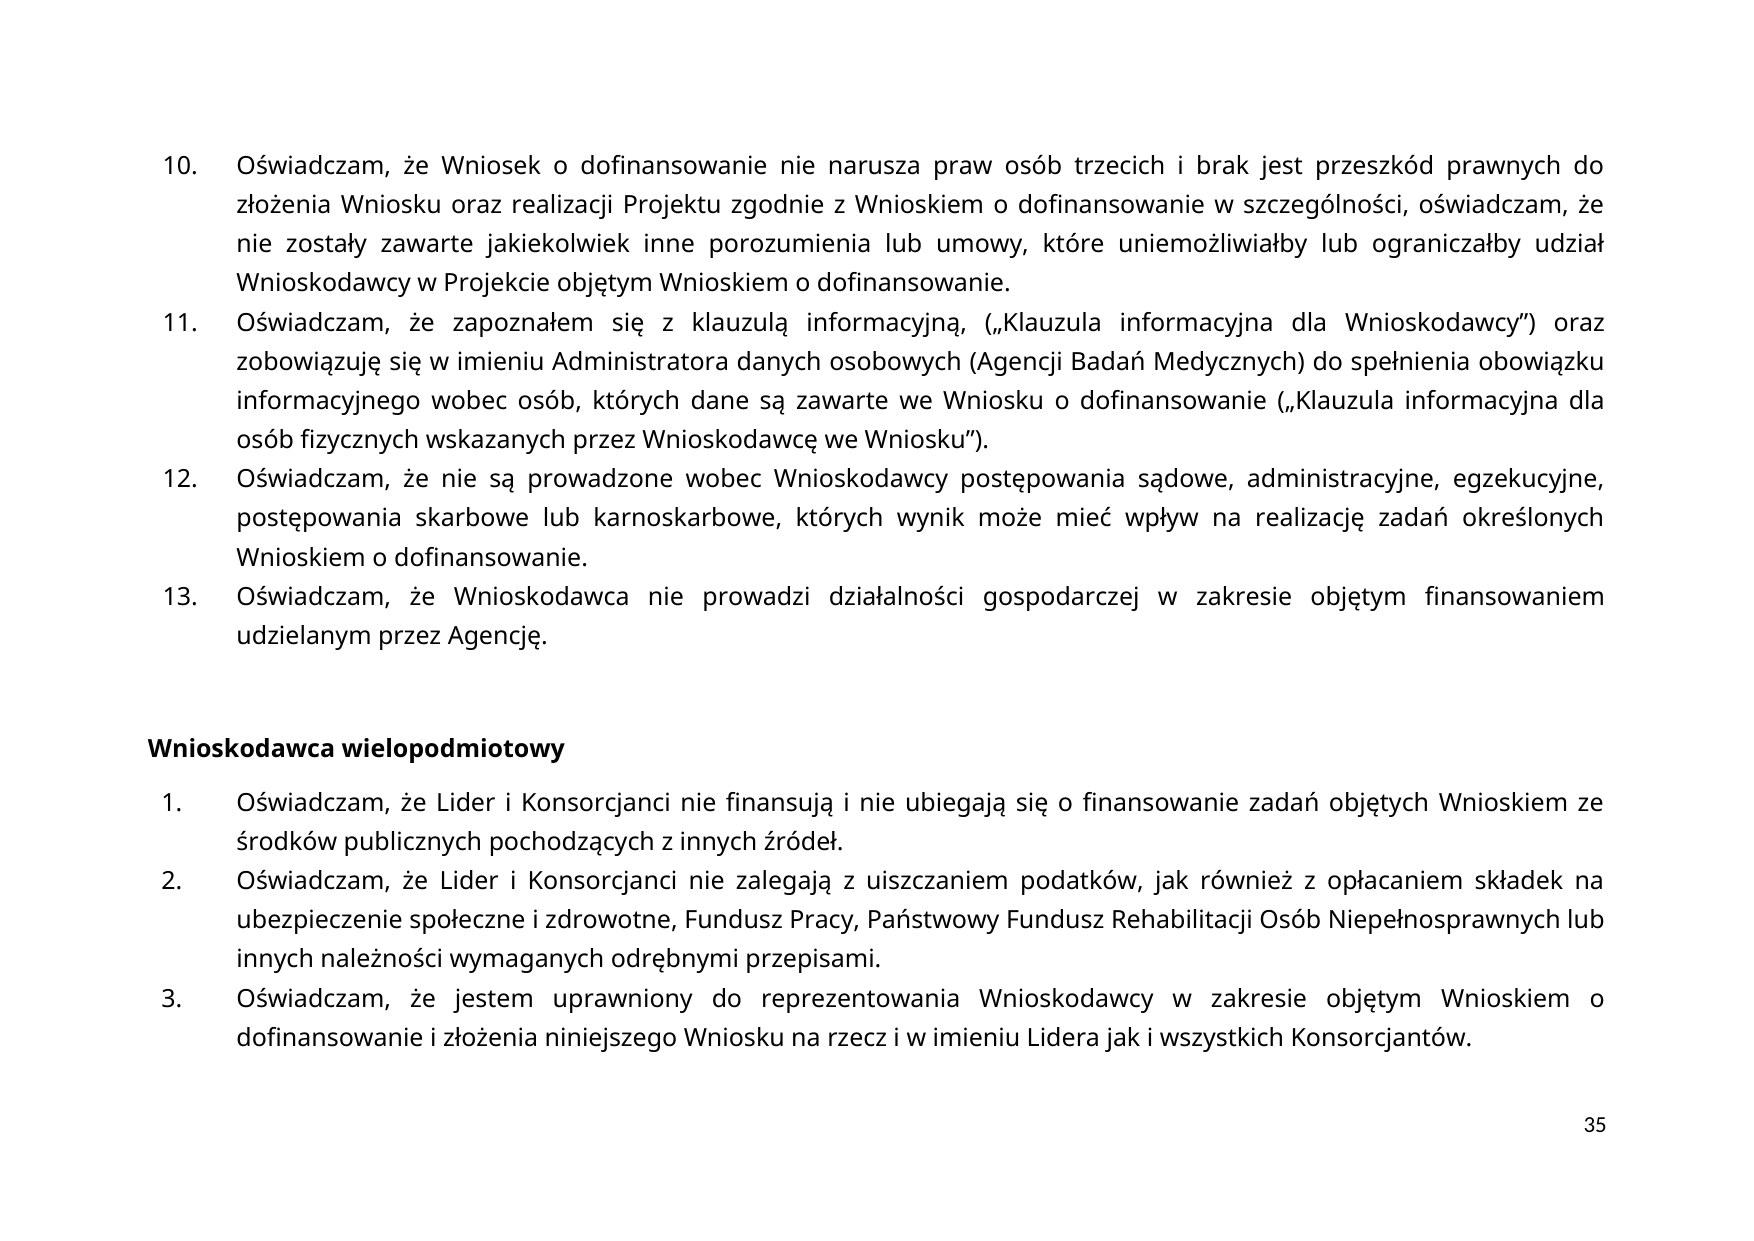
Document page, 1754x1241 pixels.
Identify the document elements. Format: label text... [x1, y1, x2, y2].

list Oświadczam, że Wniosek o dofinansowanie nie narusza praw osób trzecich i brak jest przeszkód prawnych do złożenia Wniosku oraz realizacji Projektu zgodnie z Wnioskiem o dofinansowanie w szczególności, oświadczam, że nie zostały zawarte jakiekolwiek inne porozumienia lub umowy, które uniemożliwiałby lub ograniczałby udział Wnioskodawcy w Projekcie objętym Wnioskiem o dofinansowanie. [162, 148, 1606, 299]
list Oświadczam, że Lider i Konsorcjanci nie zalegają z uiszczaniem podatków, jak również z opłacaniem składek na ubezpieczenie społeczne i zdrowotne, Fundusz Pracy, Państwowy Fundusz Rehabilitacji Osób Niepełnosprawnych lub innych należności wymaganych odrębnymi przepisami. [161, 863, 1606, 975]
text Wnioskodawca wielopodmiotowy [148, 731, 1606, 765]
list Oświadczam, że zapoznałem się z klauzulą informacyjną, („Klauzula informacyjna dla Wnioskodawcy”) oraz zobowiązuję się w imieniu Administratora danych osobowych (Agencji Badań Medycznych) do spełnienia obowiązku informacyjnego wobec osób, których dane są zawarte we Wniosku o dofinansowanie („Klauzula informacyjna dla osób fizycznych wskazanych przez Wnioskodawcę we Wniosku”). [162, 304, 1606, 456]
list Oświadczam, że jestem uprawniony do reprezentowania Wnioskodawcy w zakresie objętym Wnioskiem o dofinansowanie i złożenia niniejszego Wniosku na rzecz i w imieniu Lidera jak i wszystkich Konsorcjantów. [161, 980, 1606, 1053]
list Oświadczam, że Wnioskodawca nie prowadzi działalności gospodarczej w zakresie objętym finansowaniem udzielanym przez Agencję. [162, 578, 1606, 652]
list Oświadczam, że Lider i Konsorcjanci nie finansują i nie ubiegają się o finansowanie zadań objętych Wnioskiem ze środków publicznych pochodzących z innych źródeł. [161, 784, 1606, 858]
list Oświadczam, że nie są prowadzone wobec Wnioskodawcy postępowania sądowe, administracyjne, egzekucyjne, postępowania skarbowe lub karnoskarbowe, których wynik może mieć wpływ na realizację zadań określonych Wnioskiem o dofinansowanie. [162, 461, 1606, 573]
